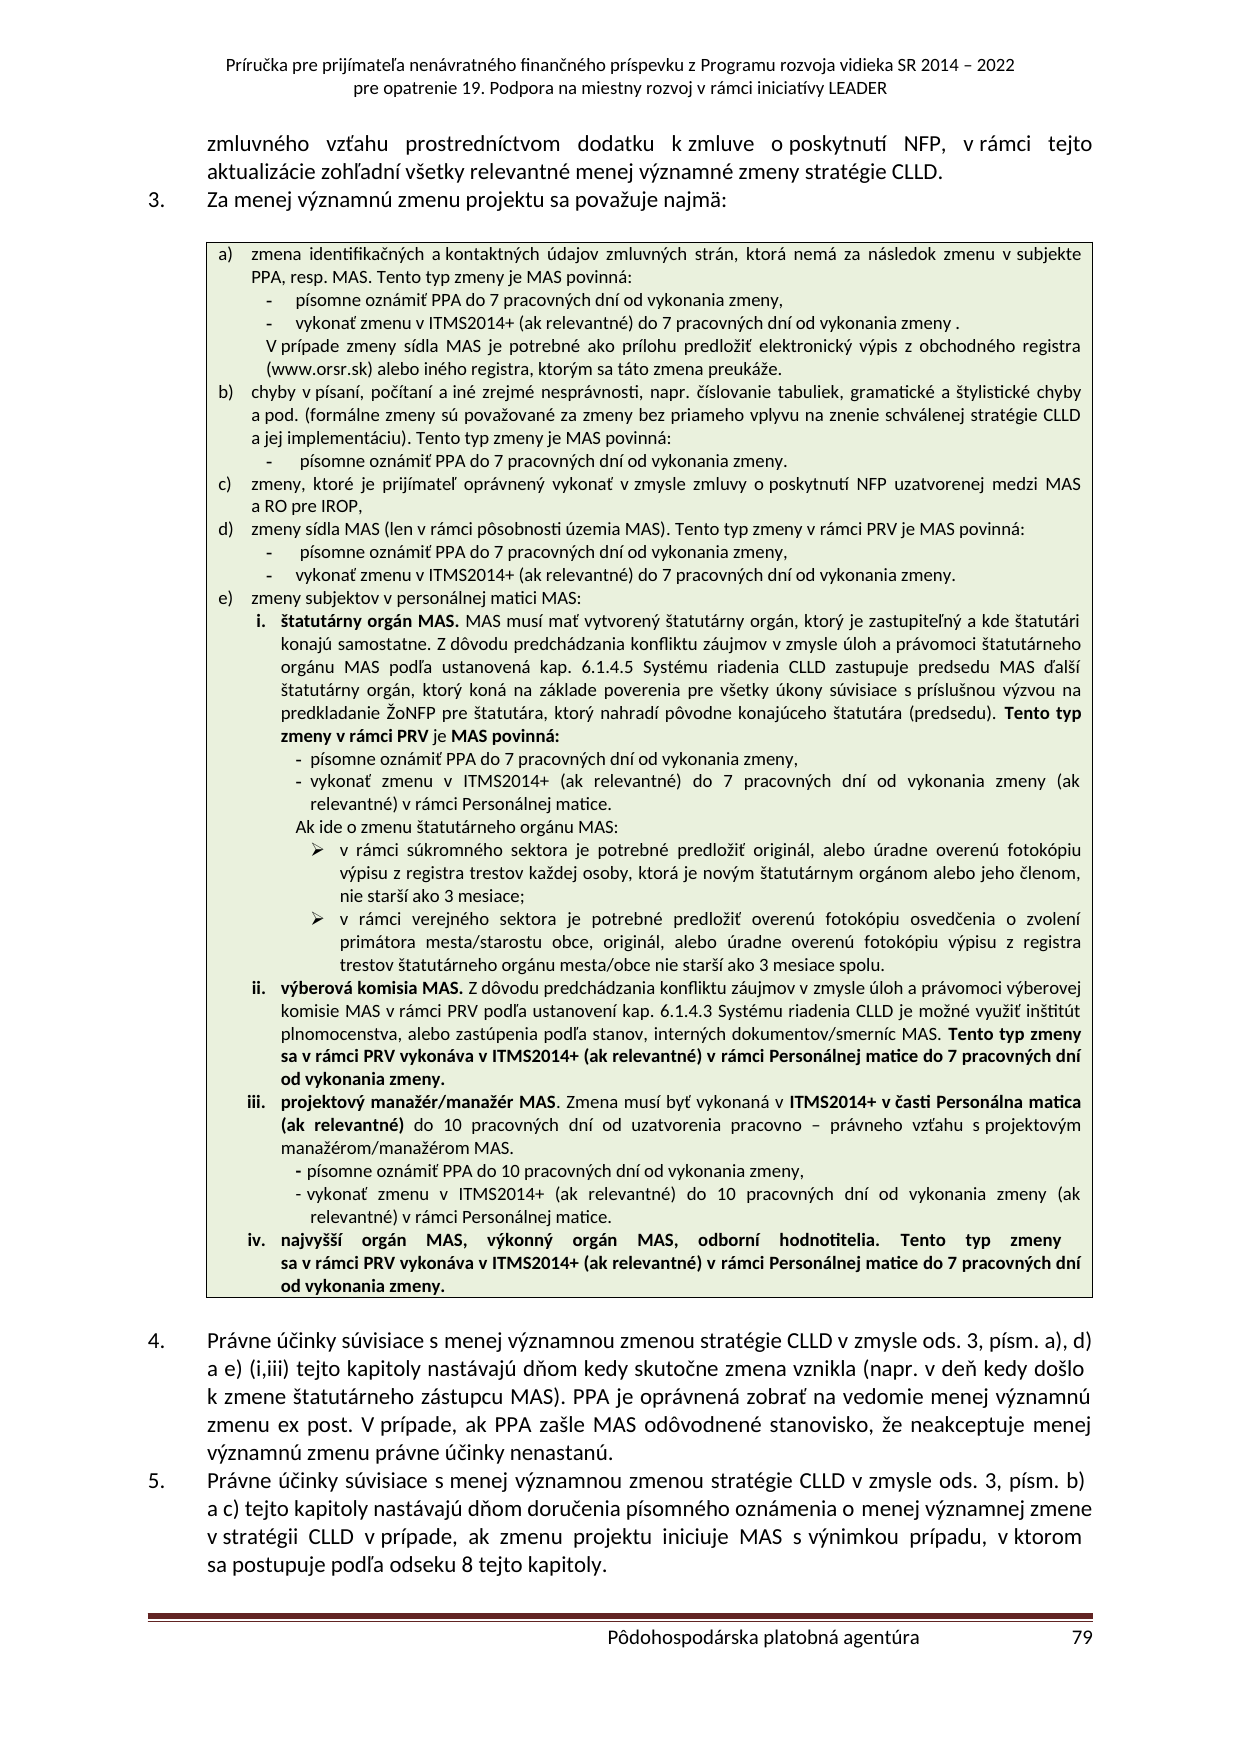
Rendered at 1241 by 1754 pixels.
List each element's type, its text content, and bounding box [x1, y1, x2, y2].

table_header zmena identifikačných a kontaktných údajov zmluvných strán, ktorá nemá za následok zmenu v subjekte PPA, resp. MAS. Tento typ zmeny je MAS povinná: písomne oznámiť PPA do 7 pracovných dní od vykonania zmeny, vykonať zmenu v ITMS2014+ (ak relevantné) do 7 pracovných dní od vykonania zmeny . V prípade zmeny sídla MAS je potrebné ako prílohu predložiť elektronický výpis z obchodného registra (www.orsr.sk) alebo iného registra, ktorým sa táto zmena preukáže. chyby v písaní, počítaní a iné zrejmé nesprávnosti, napr. číslovanie tabuliek, gramatické a štylistické chyby a pod. (formálne zmeny sú považované za zmeny bez priameho vplyvu na znenie schválenej stratégie CLLD a jej implementáciu). Tento typ zmeny je MAS povinná: písomne oznámiť PPA do 7 pracovných dní od vykonania zmeny. zmeny, ktoré je prijímateľ oprávnený vykonať v zmysle zmluvy o poskytnutí NFP uzatvorenej medzi MAS a RO pre IROP, zmeny sídla MAS (len v rámci pôsobnosti územia MAS). Tento typ zmeny v rámci PRV je MAS povinná: písomne oznámiť PPA do 7 pracovných dní od vykonania zmeny, vykonať zmenu v ITMS2014+ (ak relevantné) do 7 pracovných dní od vykonania zmeny. zmeny subjektov v personálnej matici MAS: štatutárny orgán MAS. MAS musí mať vytvorený štatutárny orgán, ktorý je zastupiteľný a kde štatutári konajú samostatne. Z dôvodu predchádzania konfliktu záujmov v zmysle úloh a právomoci štatutárneho orgánu MAS podľa ustanovená kap. 6.1.4.5 Systému riadenia CLLD zastupuje predsedu MAS ďalší štatutárny orgán, ktorý koná na základe poverenia pre všetky úkony súvisiace s príslušnou výzvou na predkladanie ŽoNFP pre štatutára, ktorý nahradí pôvodne konajúceho štatutára (predsedu). Tento typ zmeny v rámci PRV je MAS povinná: písomne oznámiť PPA do 7 pracovných dní od vykonania zmeny, vykonať zmenu v ITMS2014+ (ak relevantné) do 7 pracovných dní od vykonania zmeny (ak relevantné) v rámci Personálnej matice. Ak ide o zmenu štatutárneho orgánu MAS: v rámci súkromného sektora je potrebné predložiť originál, alebo úradne overenú fotokópiu výpisu z registra trestov každej osoby, ktorá je novým štatutárnym orgánom alebo jeho členom, nie starší ako 3 mesiace; v rámci verejného sektora je potrebné predložiť overenú fotokópiu osvedčenia o zvolení primátora mesta/starostu obce, originál, alebo úradne overenú fotokópiu výpisu z registra trestov štatutárneho orgánu mesta/obce nie starší ako 3 mesiace spolu. výberová komisia MAS. Z dôvodu predchádzania konfliktu záujmov v zmysle úloh a právomoci výberovej komisie MAS v rámci PRV podľa ustanovení kap. 6.1.4.3 Systému riadenia CLLD je možné využiť inštitút plnomocenstva, alebo zastúpenia podľa stanov, interných dokumentov/smerníc MAS. Tento typ zmeny sa v rámci PRV vykonáva v ITMS2014+ (ak relevantné) v rámci Personálnej matice do 7 pracovných dní od vykonania zmeny. projektový manažér/manažér MAS. Zmena musí byť vykonaná v ITMS2014+ v časti Personálna matica (ak relevantné) do 10 pracovných dní od uzatvorenia pracovno – právneho vzťahu s projektovým manažérom/manažérom MAS. - písomne oznámiť PPA do 10 pracovných dní od vykonania zmeny, - vykonať zmenu v ITMS2014+ (ak relevantné) do 10 pracovných dní od vykonania zmeny (ak relevantné) v rámci Personálnej matice. najvyšší orgán MAS, výkonný orgán MAS, odborní hodnotitelia. Tento typ zmeny sa v rámci PRV vykonáva v ITMS2014+ (ak relevantné) v rámci Personálnej matice do 7 pracovných dní od vykonania zmeny. [207, 243, 1092, 1297]
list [148, 129, 1093, 186]
list Za menej významnú zmenu projektu sa považuje najmä: [148, 186, 1093, 213]
list Právne účinky súvisiace s menej významnou zmenou stratégie CLLD v zmysle ods. 3, písm. a), d) a e) (i,iii) tejto kapitoly nastávajú dňom kedy skutočne zmena vznikla (napr. v deň kedy došlo k zmene štatutárneho zástupcu MAS). PPA je oprávnená zobrať na vedomie menej významnú zmenu ex post. V prípade, ak PPA zašle MAS odôvodnené stanovisko, že neakceptuje menej významnú zmenu právne účinky nenastanú. [148, 1326, 1093, 1466]
list Právne účinky súvisiace s menej významnou zmenou stratégie CLLD v zmysle ods. 3, písm. b) a c) tejto kapitoly nastávajú dňom doručenia písomného oznámenia o menej významnej zmene v stratégii CLLD v prípade, ak zmenu projektu iniciuje MAS s výnimkou prípadu, v ktorom sa postupuje podľa odseku 8 tejto kapitoly. [148, 1466, 1093, 1578]
